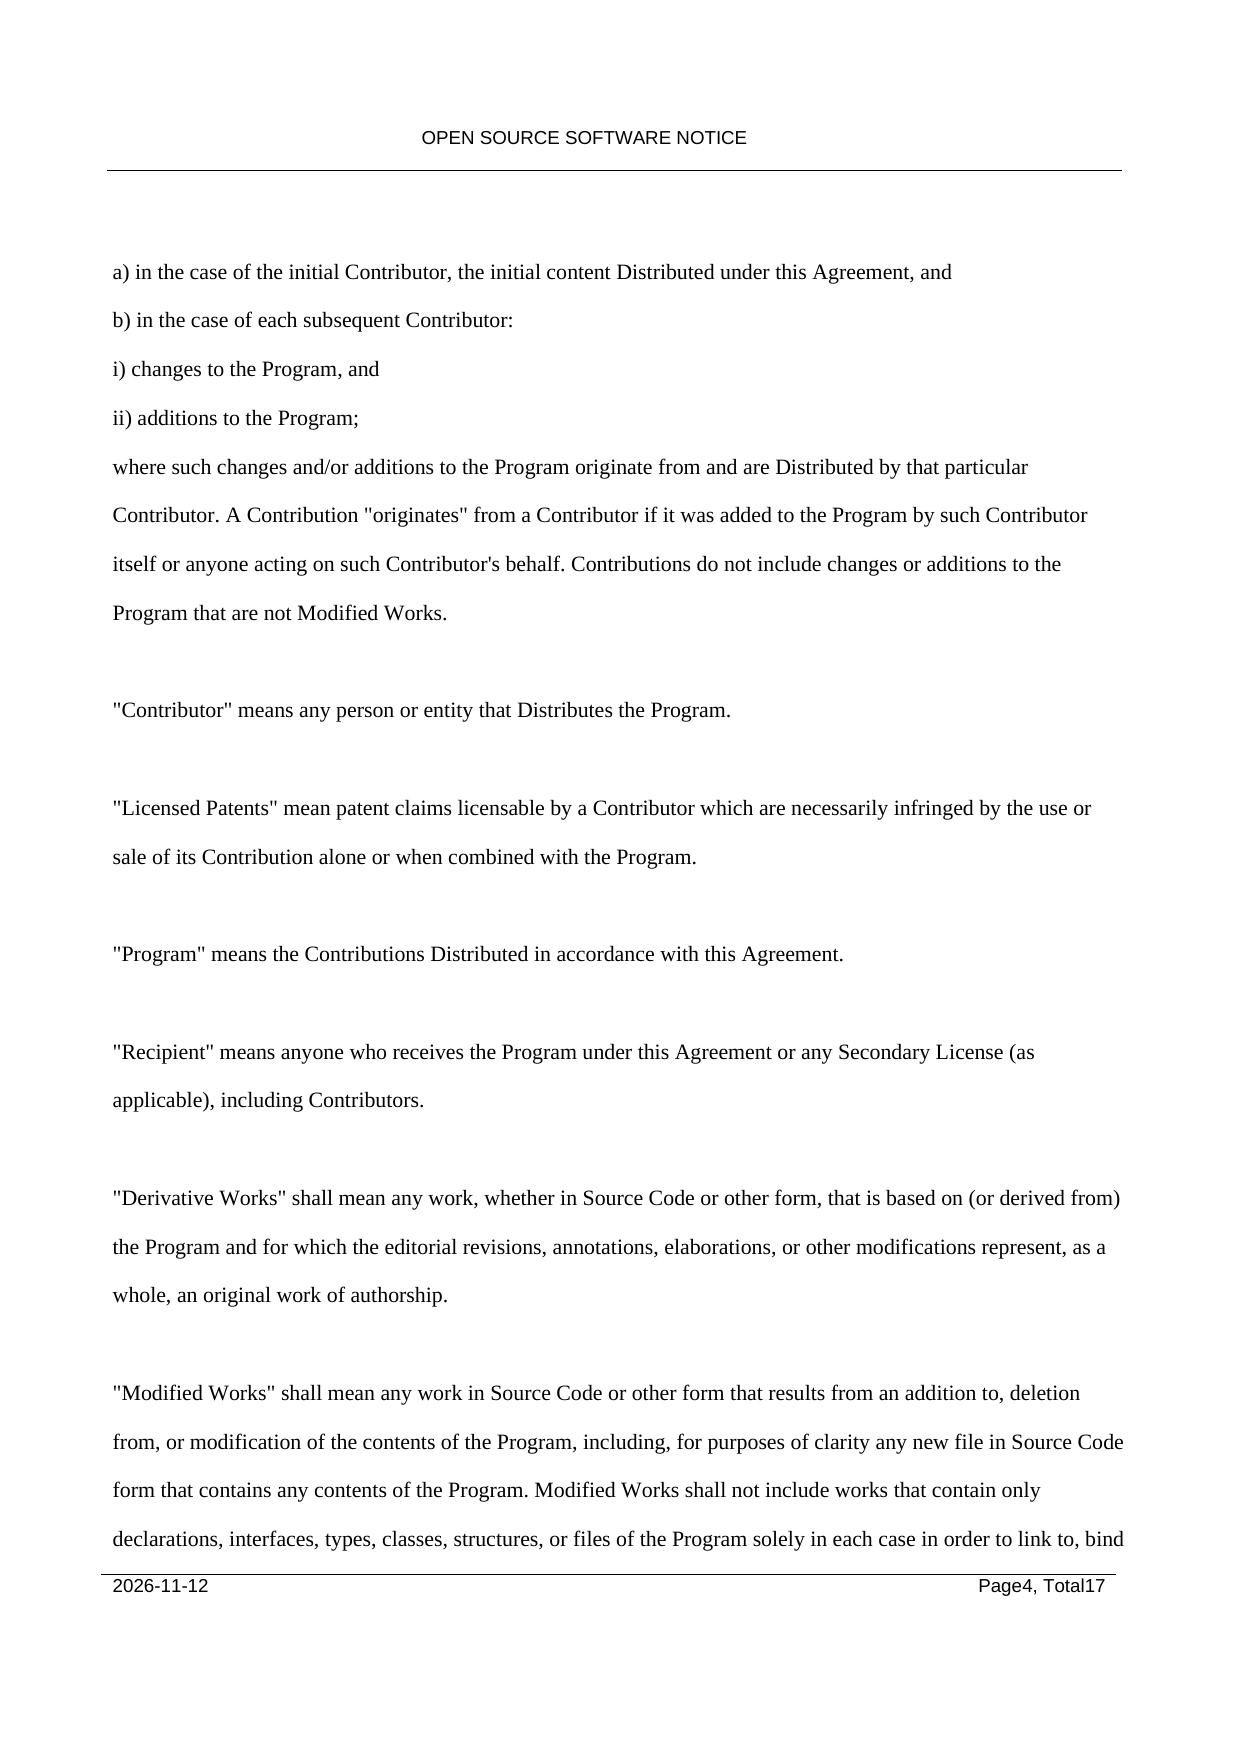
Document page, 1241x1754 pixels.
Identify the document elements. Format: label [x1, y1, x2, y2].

text [112, 206, 1128, 1555]
